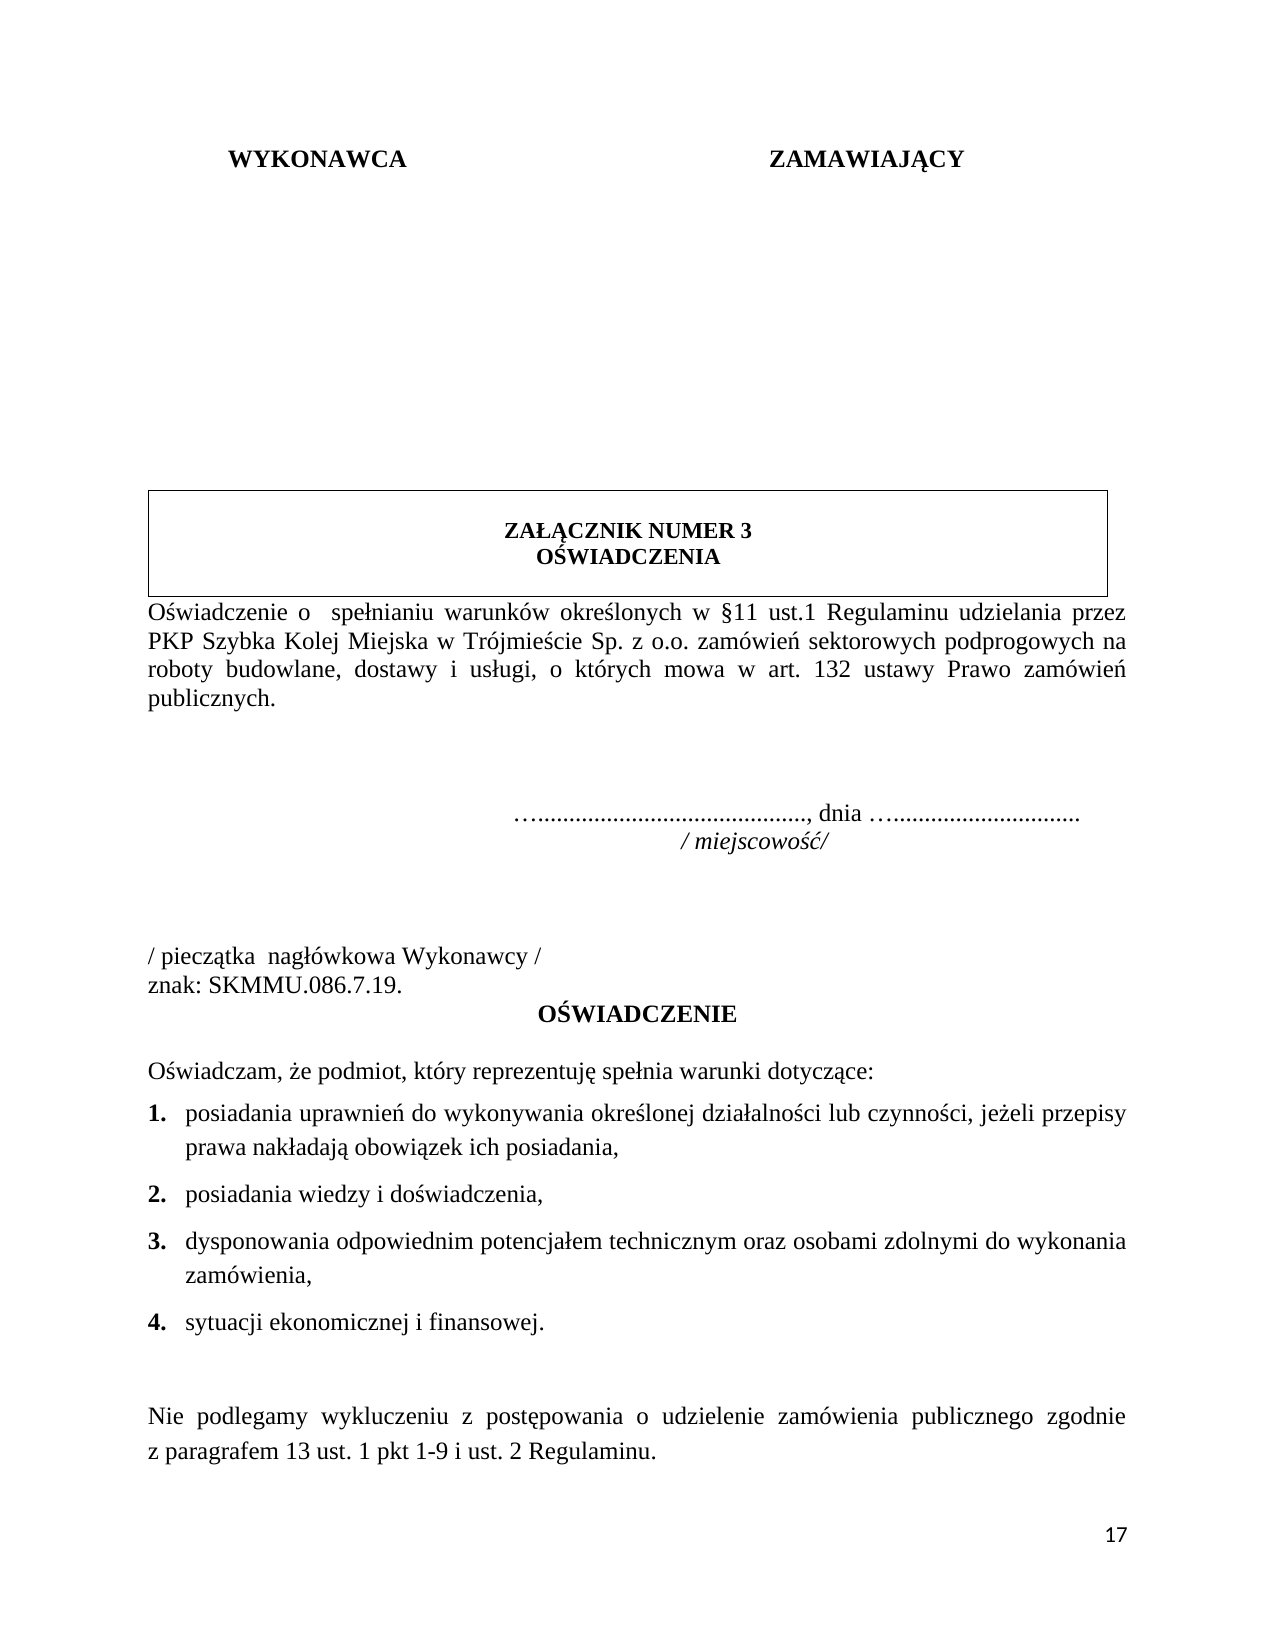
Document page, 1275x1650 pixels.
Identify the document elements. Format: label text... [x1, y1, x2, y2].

text Oświadczenie o spełnianiu warunków określonych w §11 ust.1 Regulaminu udzielania przez PKP Szybka Kolej Miejska w Trójmieście Sp. z o.o. zamówień sektorowych podprogowych na roboty budowlane, dostawy i usługi, o których mowa w art. 132 ustawy Prawo zamówień publicznych. [148, 597, 1127, 712]
list dysponowania odpowiednim potencjałem technicznym oraz osobami zdolnymi do wykonania zamówienia, [148, 1226, 1127, 1289]
list posiadania uprawnień do wykonywania określonej działalności lub czynności, jeżeli przepisy prawa nakładają obowiązek ich posiadania, [148, 1098, 1127, 1161]
table_header ZAŁĄCZNIK NUMER 3 OŚWIADCZENIA [149, 491, 1107, 596]
text …..........................................., dnia ….............................. [148, 798, 1127, 826]
list sytuacji ekonomicznej i finansowej. [148, 1307, 1127, 1336]
text Nie podlegamy wykluczeniu z postępowania o udzielenie zamówienia publicznego zgodnie z paragrafem 13 ust. 1 pkt 1-9 i ust. 2 Regulaminu. [148, 1401, 1127, 1465]
text / pieczątka nagłówkowa Wykonawcy / [148, 941, 1127, 970]
text Oświadczam, że podmiot, który reprezentuję spełnia warunki dotyczące: [148, 1056, 1127, 1085]
text znak: SKMMU.086.7.19. [148, 970, 1127, 999]
text / miejscowość/ [148, 826, 1127, 855]
list posiadania wiedzy i doświadczenia, [148, 1179, 1127, 1208]
text OŚWIADCZENIE [148, 999, 1127, 1028]
text WYKONAWCA ZAMAWIAJĄCY [148, 144, 1127, 173]
